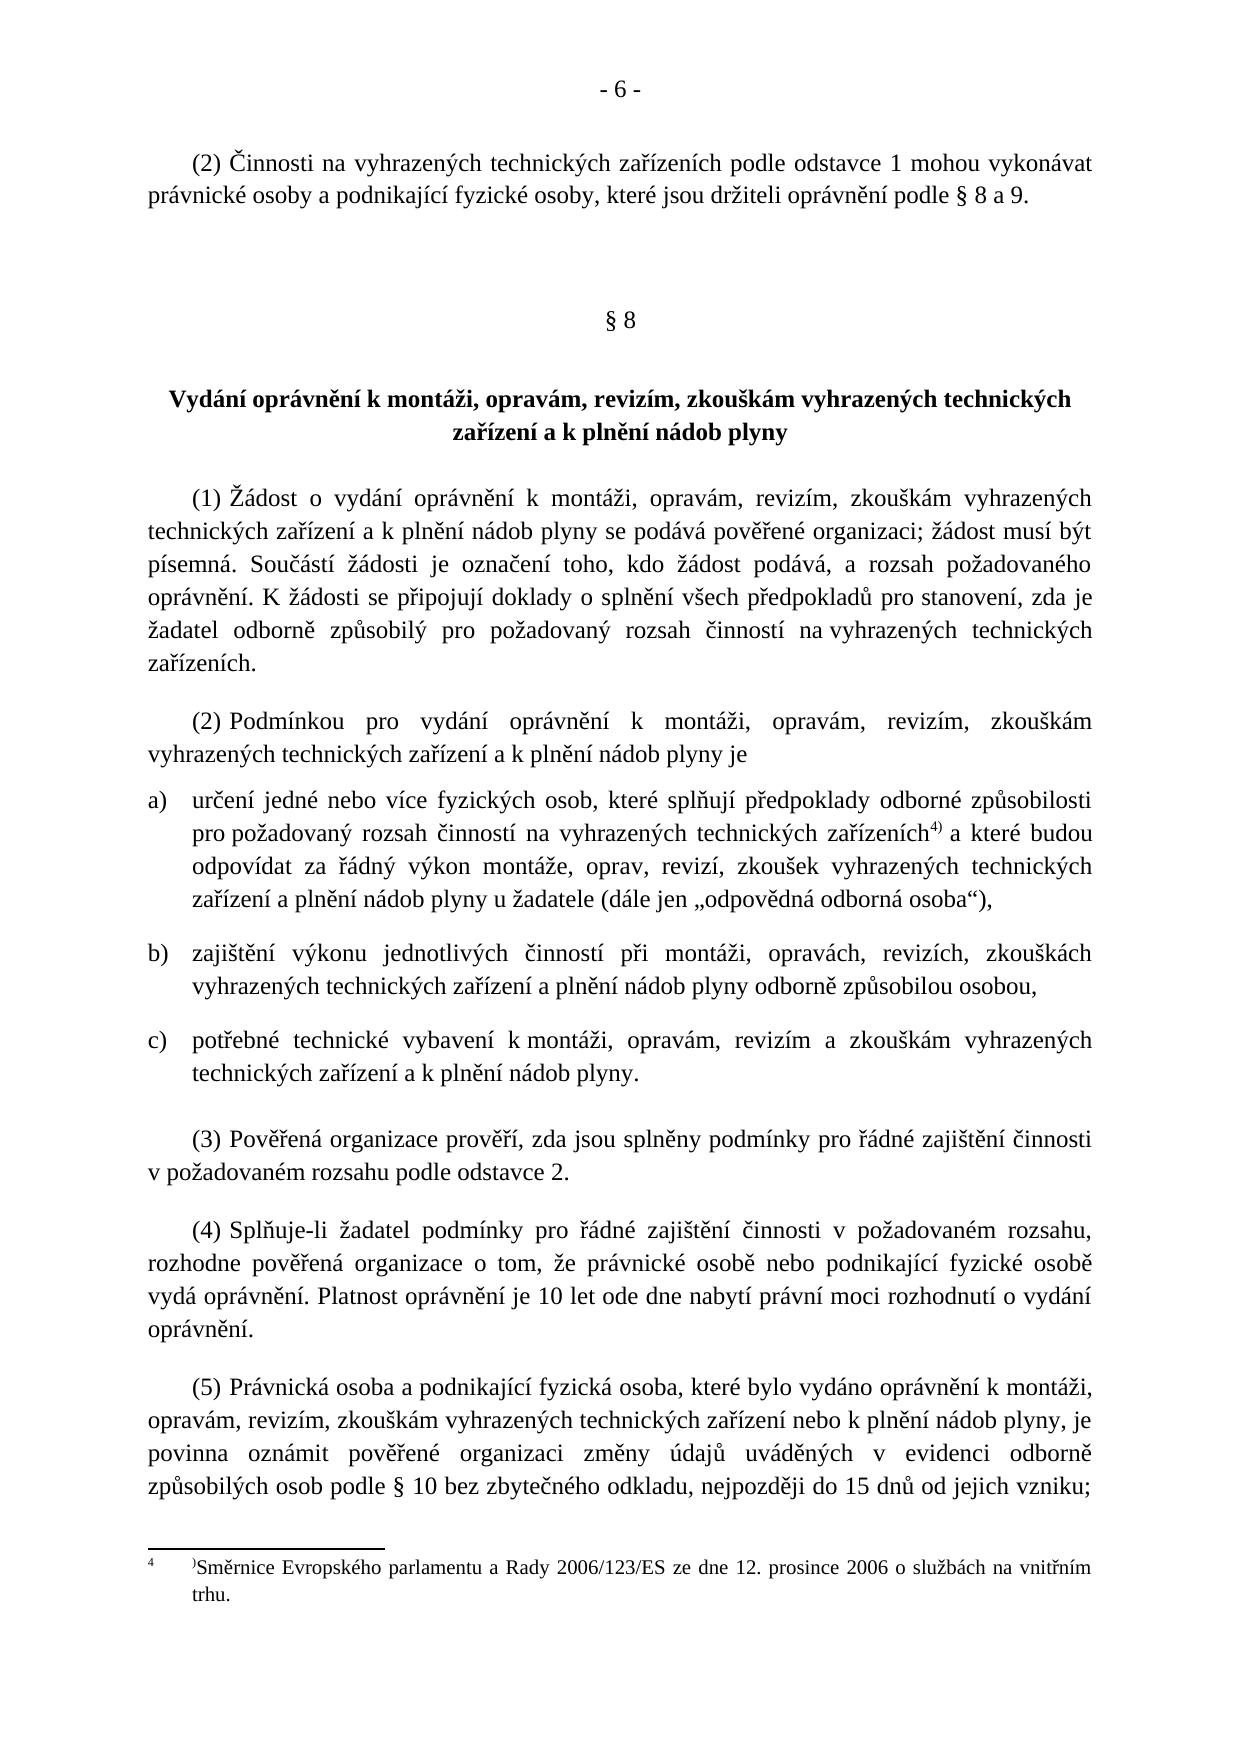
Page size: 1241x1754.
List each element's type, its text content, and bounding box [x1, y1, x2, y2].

text potřebné technické vybavení k montáži, opravám, revizím a zkouškám vyhrazených technických zařízení a k plnění nádob plyny. [148, 1025, 1093, 1086]
text Pověřená organizace prověří, zda jsou splněny podmínky pro řádné zajištění činnosti v požadovaném rozsahu podle odstavce 2. [148, 1124, 1093, 1186]
text Vydání oprávnění k montáži, opravám, revizím, zkouškám vyhrazených technických zařízení a k plnění nádob plyny [148, 384, 1093, 446]
list Podmínkou pro vydání oprávnění k montáži, opravám, revizím, zkouškám vyhrazených technických zařízení a k plnění nádob plyny je [148, 706, 1093, 768]
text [148, 1372, 1093, 1500]
text Splňuje-li žadatel podmínky pro řádné zajištění činnosti v požadovaném rozsahu, rozhodne pověřená organizace o tom, že právnické osobě nebo podnikající fyzické osobě vydá oprávnění. Platnost oprávnění je 10 let ode dne nabytí právní moci rozhodnutí o vydání oprávnění. [148, 1215, 1093, 1343]
text určení jedné nebo více fyzických osob, které splňují předpoklady odborné způsobilosti pro požadovaný rozsah činností na vyhrazených technických zařízeních) a které budou odpovídat za řádný výkon montáže, oprav, revizí, zkoušek vyhrazených technických zařízení a plnění nádob plyny u žadatele (dále jen „odpovědná odborná osoba“), [148, 785, 1093, 913]
text zajištění výkonu jednotlivých činností při montáži, opravách, revizích, zkouškách vyhrazených technických zařízení a plnění nádob plyny odborně způsobilou osobou, [148, 938, 1093, 999]
list Žádost o vydání oprávnění k montáži, opravám, revizím, zkouškám vyhrazených technických zařízení a k plnění nádob plyny se podává pověřené organizaci; žádost musí být písemná. Součástí žádosti je označení toho, kdo žádost podává, a rozsah požadovaného oprávnění. K žádosti se připojují doklady o splnění všech předpokladů pro stanovení, zda je žadatel odborně způsobilý pro požadovaný rozsah činností na vyhrazených technických zařízeních. [148, 483, 1093, 677]
text Činnosti na vyhrazených technických zařízeních podle odstavce 1 mohou vykonávat právnické osoby a podnikající fyzické osoby, které jsou držiteli oprávnění podle § 8 a 9. [148, 148, 1093, 209]
